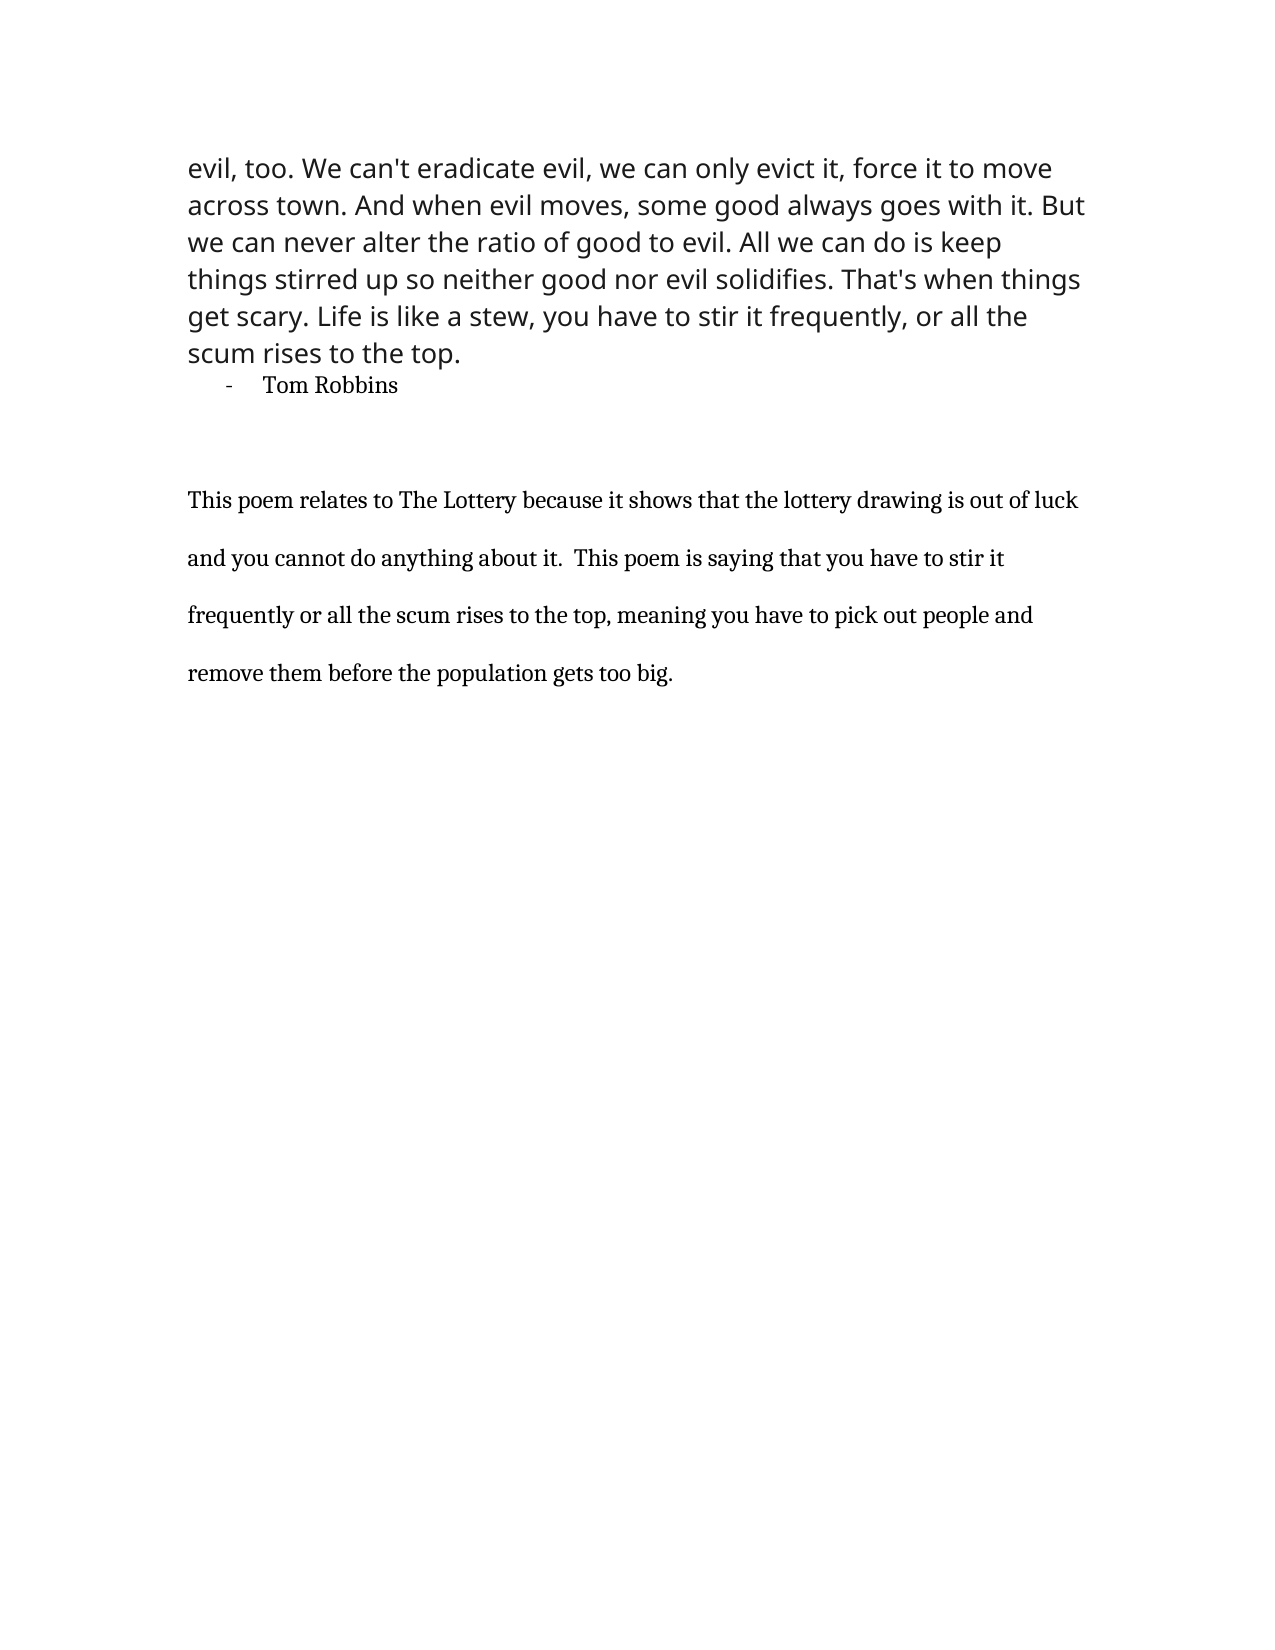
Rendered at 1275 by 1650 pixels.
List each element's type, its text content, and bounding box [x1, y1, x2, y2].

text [187, 150, 1087, 371]
list Tom Robbins [225, 371, 1087, 400]
text This poem relates to The Lottery because it shows that the lottery drawing is out of luck and you cannot do anything about it. This poem is saying that you have to stir it frequently or all the scum rises to the top, meaning you have to pick out people and remove them before the population gets too big. [187, 486, 1087, 687]
